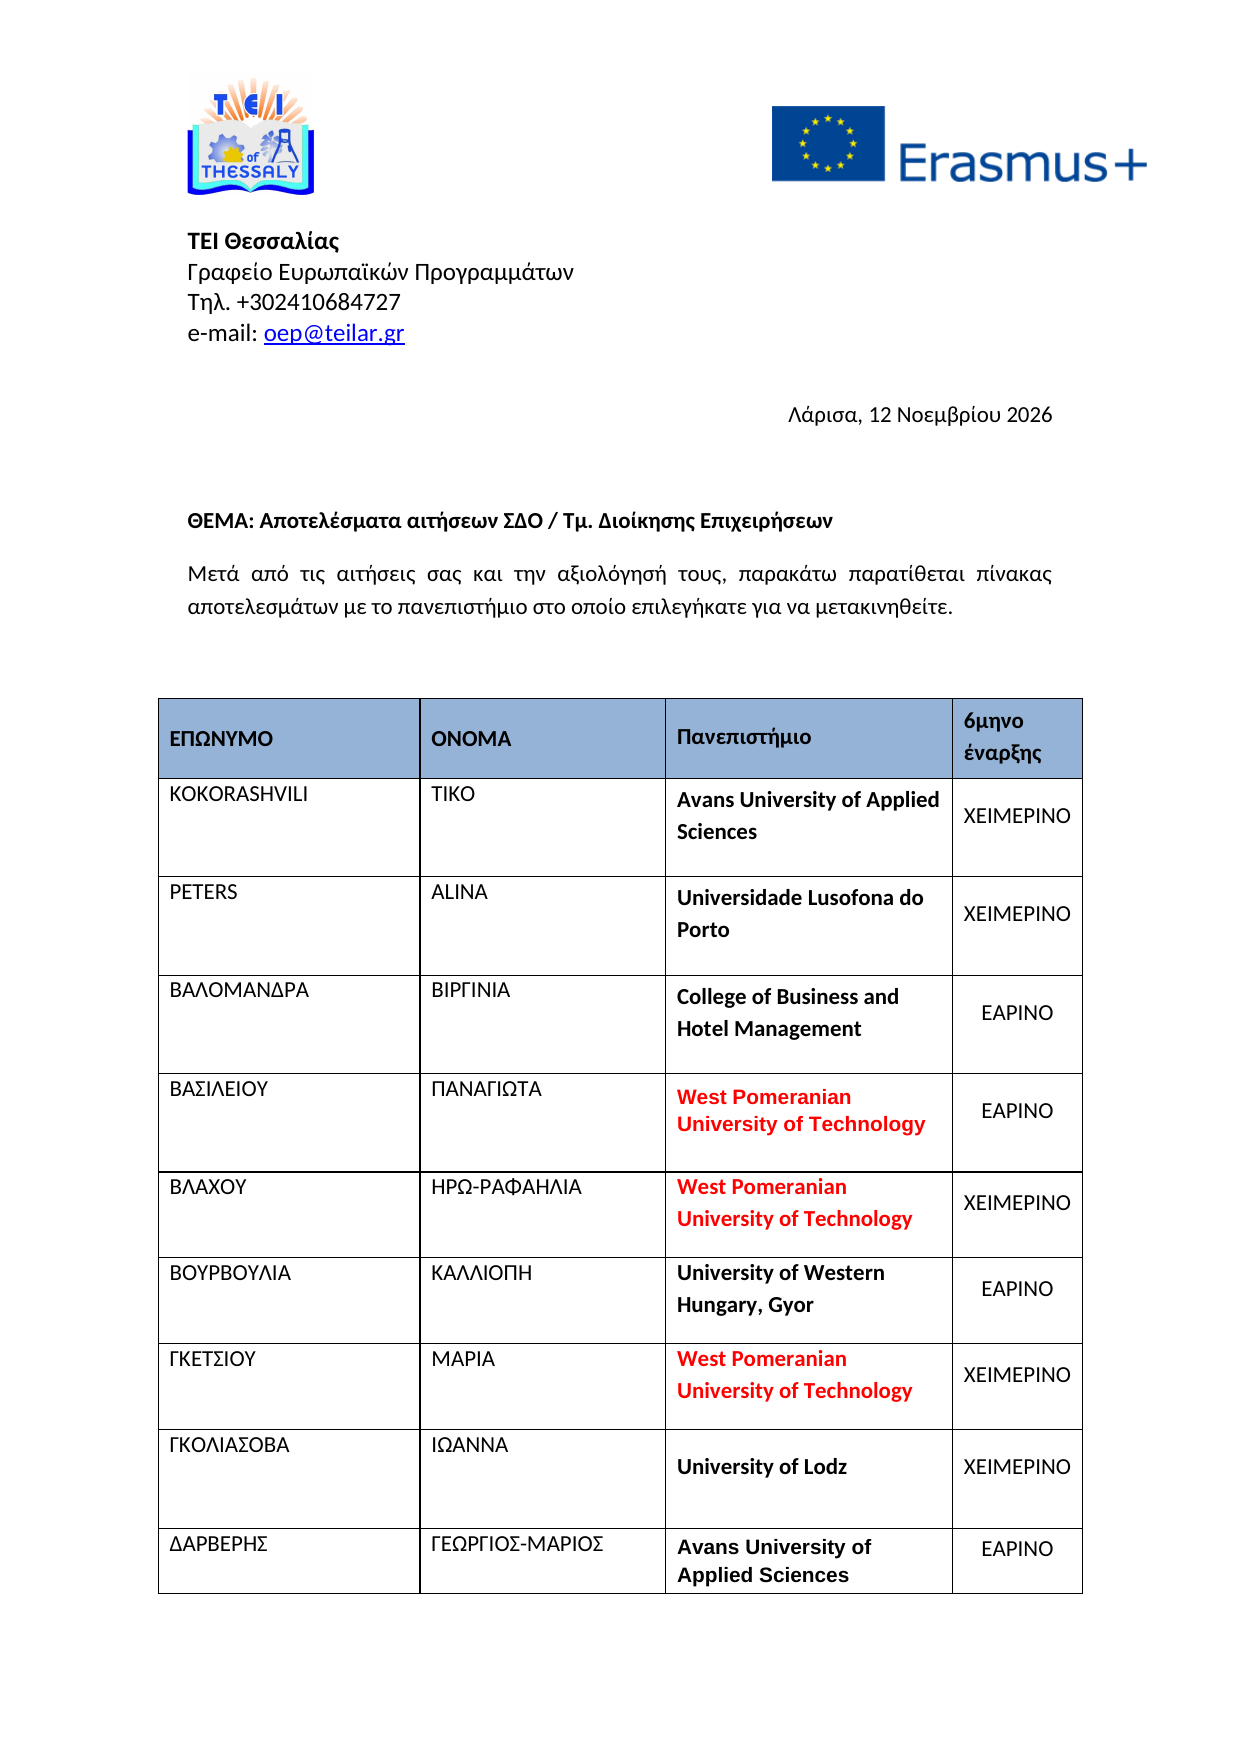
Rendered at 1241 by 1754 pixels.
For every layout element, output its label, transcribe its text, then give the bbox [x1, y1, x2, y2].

table_cell ΙΩΑΝΝΑ [421, 1430, 665, 1528]
text Τηλ. +302410684727 [187, 286, 631, 317]
table_cell University of Western Hungary, Gyor [666, 1258, 952, 1343]
table_cell ΕΑΡΙΝΟ [953, 976, 1082, 1073]
table_cell West Pomeranian University of Technology [666, 1344, 952, 1429]
table_cell ΒΛΑΧΟΥ [159, 1173, 419, 1257]
table_cell ΧΕΙΜΕΡΙΝΟ [953, 1344, 1082, 1429]
text ΤΕΙ Θεσσαλίας [187, 225, 631, 256]
table_cell ΧΕΙΜΕΡΙΝΟ [953, 1430, 1082, 1528]
table_cell ΒΙΡΓΙΝΙΑ [421, 976, 665, 1073]
text Λάρισα, 30 Μαρτίου 2018 [187, 401, 1053, 428]
picture [772, 106, 1148, 183]
table_header 6μηνο έναρξης [953, 699, 1082, 778]
table_cell PETERS [159, 877, 419, 974]
table_header ΕΠΩΝΥΜΟ [159, 699, 419, 778]
table_header Πανεπιστήμιο [666, 699, 952, 778]
table_cell ΒΑΣΙΛΕΙΟΥ [159, 1074, 419, 1171]
table_cell Avans University of Applied Sciences [666, 1529, 952, 1593]
table_cell ΒΑΛΟΜΑΝΔΡΑ [159, 976, 419, 1073]
table_cell ΚΑΛΛΙΟΠΗ [421, 1258, 665, 1343]
table_cell College of Business and Hotel Management [666, 976, 952, 1073]
text ΘΕΜΑ: Αποτελέσματα αιτήσεων ΣΔΟ / Τμ. Διοίκησης Επιχειρήσεων [187, 507, 1053, 534]
table_cell ΒΟΥΡΒΟΥΛΙΑ [159, 1258, 419, 1343]
table_cell ΓΚΕΤΣΙΟΥ [159, 1344, 419, 1429]
table_cell ΧΕΙΜΕΡΙΝΟ [953, 779, 1082, 876]
table_cell Avans University of Applied Sciences [666, 779, 952, 876]
table_cell ΓΚΟΛΙΑΣΟΒΑ [159, 1430, 419, 1528]
table_cell West Pomeranian University of Technology [666, 1074, 952, 1171]
table_cell ΗΡΩ-ΡΑΦΑΗΛΙΑ [421, 1173, 665, 1257]
table_cell ΜΑΡΙΑ [421, 1344, 665, 1429]
table_cell ΧΕΙΜΕΡΙΝΟ [953, 1173, 1082, 1257]
text Γραφείο Ευρωπαϊκών Προγραμμάτων [187, 256, 631, 286]
table_cell ALINA [421, 877, 665, 974]
table_cell West Pomeranian University of Technology [666, 1173, 952, 1257]
text Μετά από τις αιτήσεις σας και την αξιολόγησή τους, παρακάτω παρατίθεται πίνακας αποτελεσμάτων με το πανεπιστήμιο στο οποίο επιλεγήκατε για να μετακινηθείτε. [187, 559, 1053, 620]
picture [187, 73, 314, 195]
table_cell ΓΕΩΡΓΙΟΣ-ΜΑΡΙΟΣ [421, 1529, 665, 1593]
table_cell ΕΑΡΙΝΟ [953, 1529, 1082, 1593]
table_cell KOKORASHVILI [159, 779, 419, 876]
text e-mail: oep@teilar.gr [187, 317, 631, 347]
table_cell ΕΑΡΙΝΟ [953, 1074, 1082, 1171]
table_cell ΕΑΡΙΝΟ [953, 1258, 1082, 1343]
table_cell ΔΑΡΒΕΡΗΣ [159, 1529, 419, 1593]
table_cell Universidade Lusofona do Porto [666, 877, 952, 974]
table_cell TIKO [421, 779, 665, 876]
table_cell University of Lodz [666, 1430, 952, 1528]
table_cell ΧΕΙΜΕΡΙΝΟ [953, 877, 1082, 974]
table_header ΟΝΟΜΑ [421, 699, 665, 778]
table_cell ΠΑΝΑΓΙΩΤΑ [421, 1074, 665, 1171]
